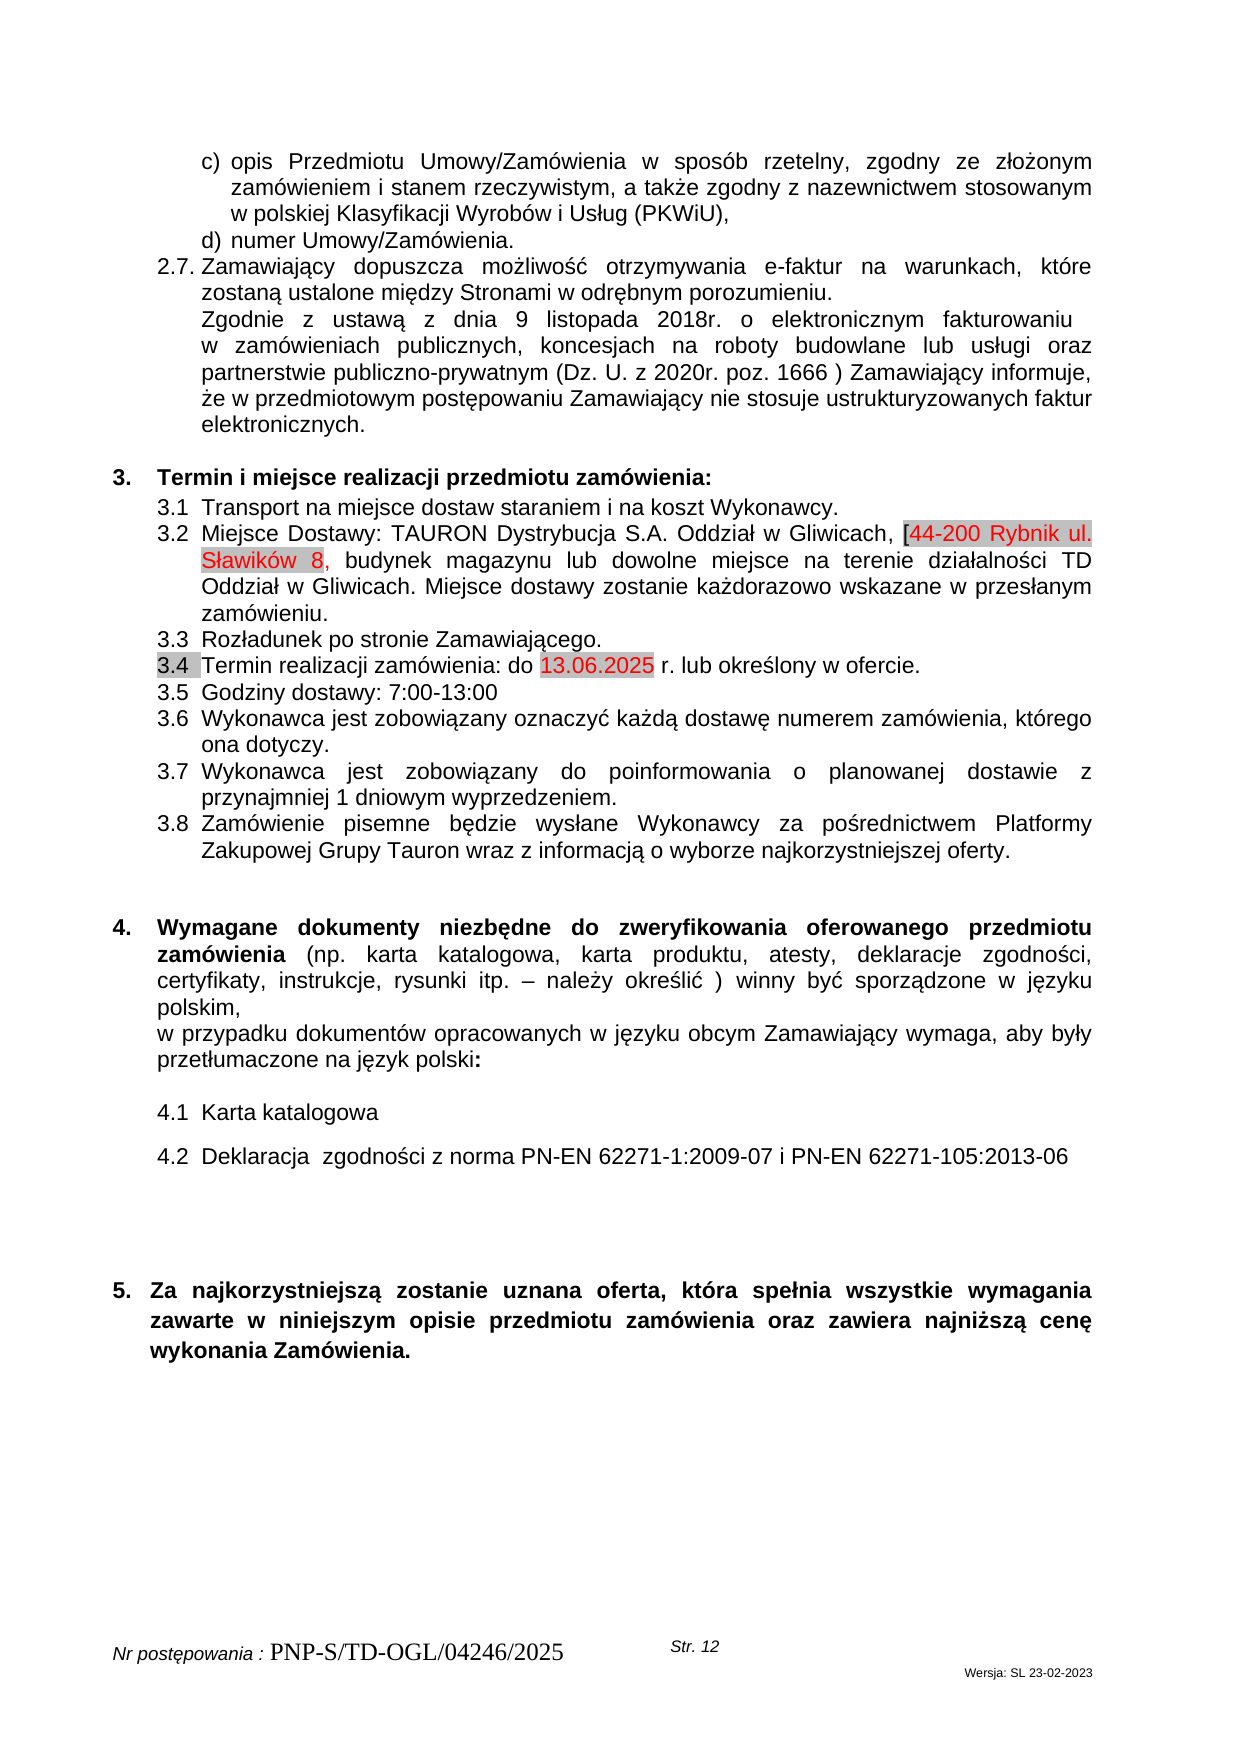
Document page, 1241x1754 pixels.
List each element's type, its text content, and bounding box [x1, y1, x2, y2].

list Deklaracja zgodności z norma PN-EN 62271-1:2009-07 i PN-EN 62271-105:2013-06 [157, 1143, 1093, 1170]
list Transport na miejsce dostaw staraniem i na koszt Wykonawcy. [157, 494, 1093, 520]
list Termin realizacji zamówienia: do r. lub określony w ofercie. [201, 652, 540, 678]
list Wykonawca jest zobowiązany oznaczyć każdą dostawę numerem zamówienia, którego ona dotyczy. [157, 705, 1093, 758]
list opis Przedmiotu Umowy/Zamówienia w sposób rzetelny, zgodny ze złożonym zamówieniem i stanem rzeczywistym, a także zgodny z nazewnictwem stosowanym w polskiej Klasyfikacji Wyrobów i Usług (PKWiU), [201, 148, 1093, 227]
text Zgodnie z ustawą z dnia 9 listopada 2018r. o elektronicznym fakturowaniu w zamówieniach publicznych, koncesjach na roboty budowlane lub usługi oraz partnerstwie publiczno-prywatnym (Dz. U. z 2020r. poz. 1666 ) Zamawiający informuje, że w przedmiotowym postępowaniu Zamawiający nie stosuje ustrukturyzowanych faktur elektronicznych. [201, 306, 1093, 437]
list Za najkorzystniejszą zostanie uznana oferta, która spełnia wszystkie wymagania zawarte w niniejszym opisie przedmiotu zamówienia oraz zawiera najniższą cenę wykonania Zamówienia. [112, 1277, 1093, 1363]
list Miejsce Dostawy: TAURON Dystrybucja S.A. Oddział w Gliwicach, [, budynek magazynu lub dowolne miejsce na terenie działalności TD Oddział w Gliwicach. Miejsce dostawy zostanie każdorazowo wskazane w przesłanym zamówieniu. [157, 520, 1093, 626]
list Zamawiający dopuszcza możliwość otrzymywania e-faktur na warunkach, które zostaną ustalone między Stronami w odrębnym porozumieniu. [157, 253, 1093, 306]
list Zamówienie pisemne będzie wysłane Wykonawcy za pośrednictwem Platformy Zakupowej Grupy Tauron wraz z informacją o wyborze najkorzystniejszej oferty. [157, 810, 1093, 863]
list Godziny dostawy: 7:00-13:00 [157, 678, 1093, 705]
list Termin realizacji zamówienia: do r. lub określony w ofercie. [654, 652, 1093, 678]
list Rozładunek po stronie Zamawiającego. [157, 626, 1093, 652]
list Karta katalogowa [157, 1099, 1093, 1125]
list Termin i miejsce realizacji przedmiotu zamówienia: [112, 464, 1093, 490]
list numer Umowy/Zamówienia. [201, 227, 1093, 253]
list Wykonawca jest zobowiązany do poinformowania o planowanej dostawie z przynajmniej 1 dniowym wyprzedzeniem. [157, 758, 1093, 810]
list Wymagane dokumenty niezbędne do zweryfikowania oferowanego przedmiotu zamówienia (np. karta katalogowa, karta produktu, atesty, deklaracje zgodności, certyfikaty, instrukcje, rysunki itp. – należy określić ) winny być sporządzone w języku polskim, w przypadku dokumentów opracowanych w języku obcym Zamawiający wymaga, aby były przetłumaczone na język polski: [112, 914, 1093, 1072]
